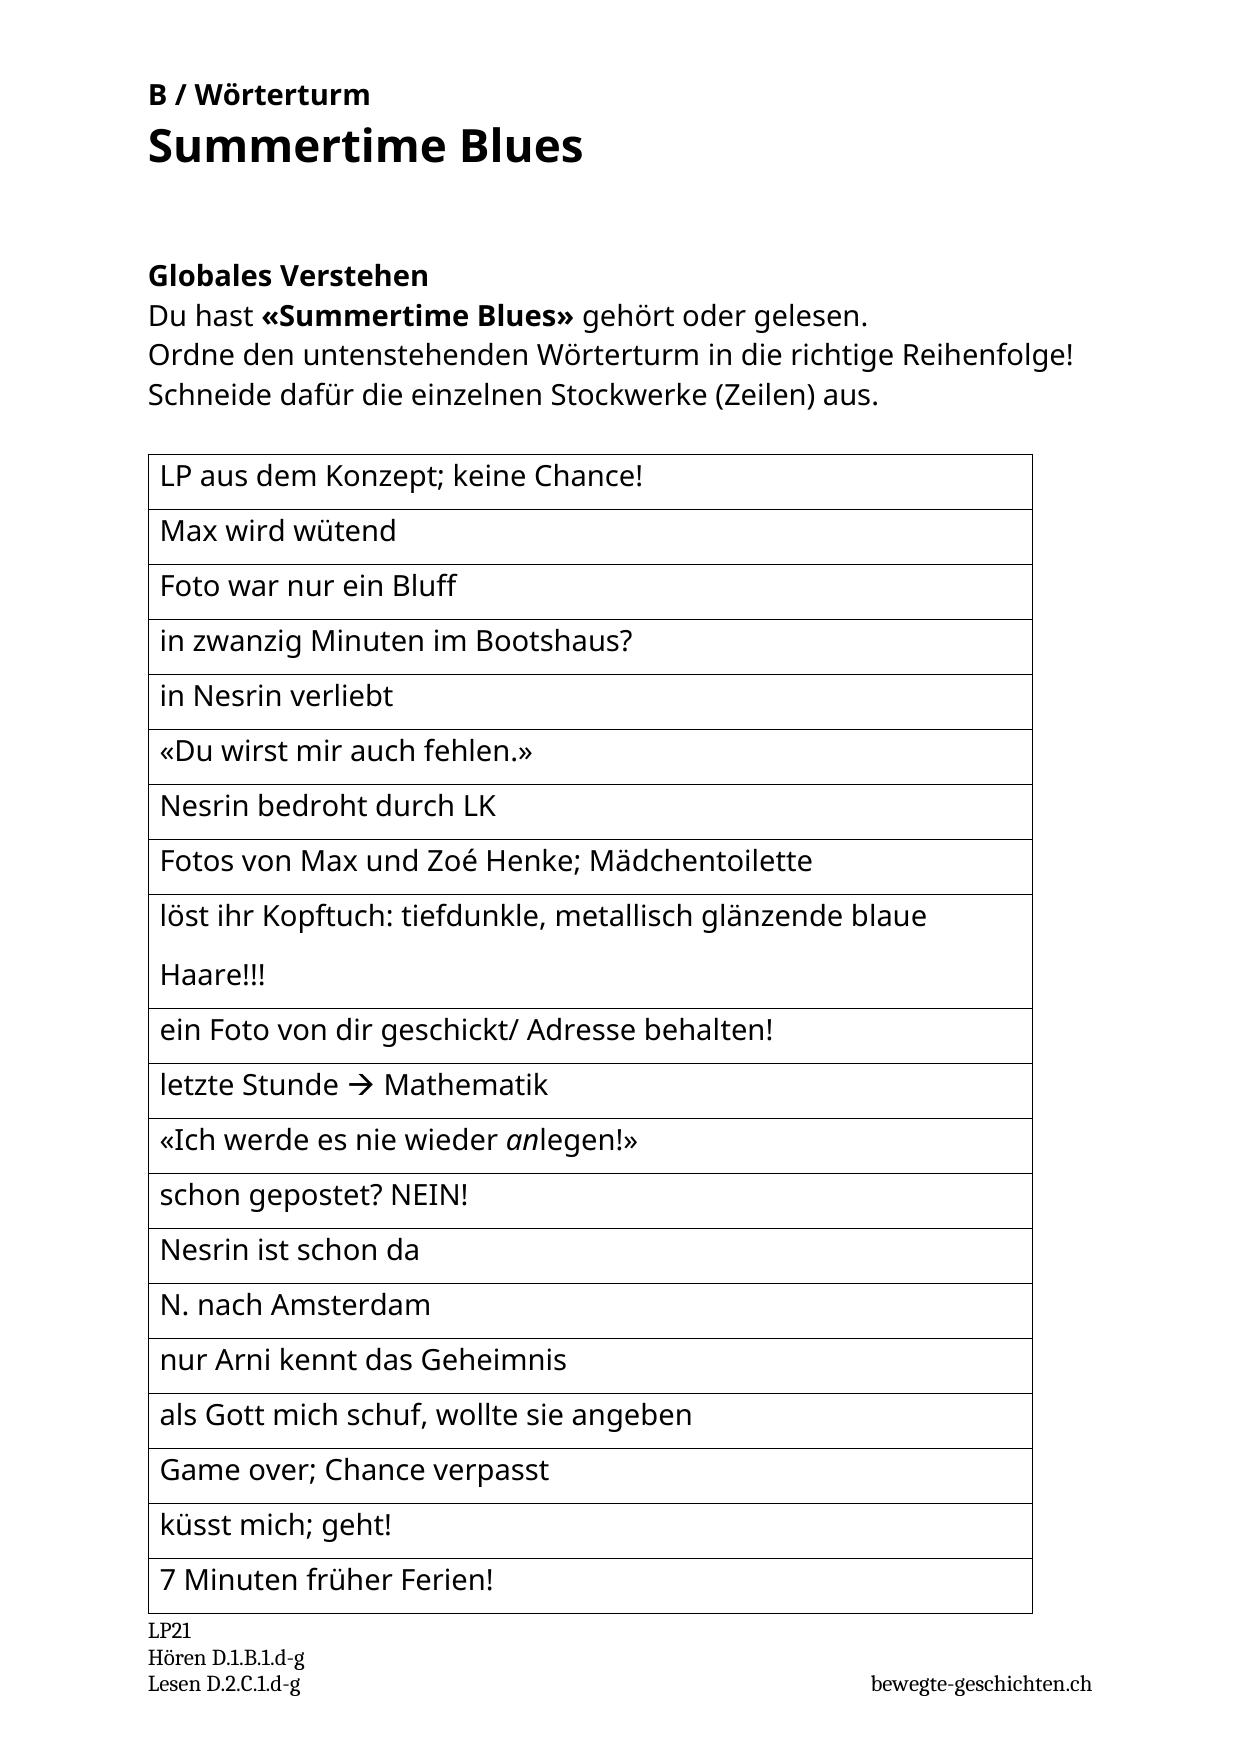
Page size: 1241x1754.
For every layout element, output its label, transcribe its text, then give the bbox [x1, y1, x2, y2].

table_cell Max wird wütend [149, 510, 1032, 564]
table_cell Nesrin bedroht durch LK [149, 785, 1032, 839]
table_cell küsst mich; geht! [149, 1504, 1032, 1558]
table_cell in zwanzig Minuten im Bootshaus? [149, 620, 1032, 674]
table_cell schon gepostet? NEIN! [149, 1174, 1032, 1228]
text Globales Verstehen [148, 255, 1093, 295]
table_cell N. nach Amsterdam [149, 1284, 1032, 1338]
table_cell «Du wirst mir auch fehlen.» [149, 730, 1032, 784]
text Summertime Blues [148, 113, 1093, 176]
table_cell 7 Minuten früher Ferien! [149, 1559, 1032, 1613]
text Ordne den untenstehenden Wörterturm in die richtige Reihenfolge! [148, 335, 1093, 374]
table_cell «Ich werde es nie wieder anlegen!» [149, 1119, 1032, 1173]
table_cell Game over; Chance verpasst [149, 1449, 1032, 1503]
text Du hast «Summertime Blues» gehört oder gelesen. [148, 295, 1093, 335]
table_cell als Gott mich schuf, wollte sie angeben [149, 1394, 1032, 1448]
table_cell ein Foto von dir geschickt/ Adresse behalten! [149, 1009, 1032, 1063]
text Schneide dafür die einzelnen Stockwerke (Zeilen) aus. [148, 374, 1093, 414]
text B / Wörterturm [148, 74, 1093, 113]
table_cell löst ihr Kopftuch: tiefdunkle, metallisch glänzende blaue Haare!!! [149, 895, 1032, 1008]
table_header LP aus dem Konzept; keine Chance! [149, 455, 1032, 509]
table_cell nur Arni kennt das Geheimnis [149, 1339, 1032, 1393]
table_cell Fotos von Max und Zoé Henke; Mädchentoilette [149, 840, 1032, 894]
table_cell Nesrin ist schon da [149, 1229, 1032, 1283]
table_cell Foto war nur ein Bluff [149, 565, 1032, 619]
table_cell letzte Stunde Mathematik [149, 1064, 1032, 1118]
table_cell in Nesrin verliebt [149, 675, 1032, 729]
